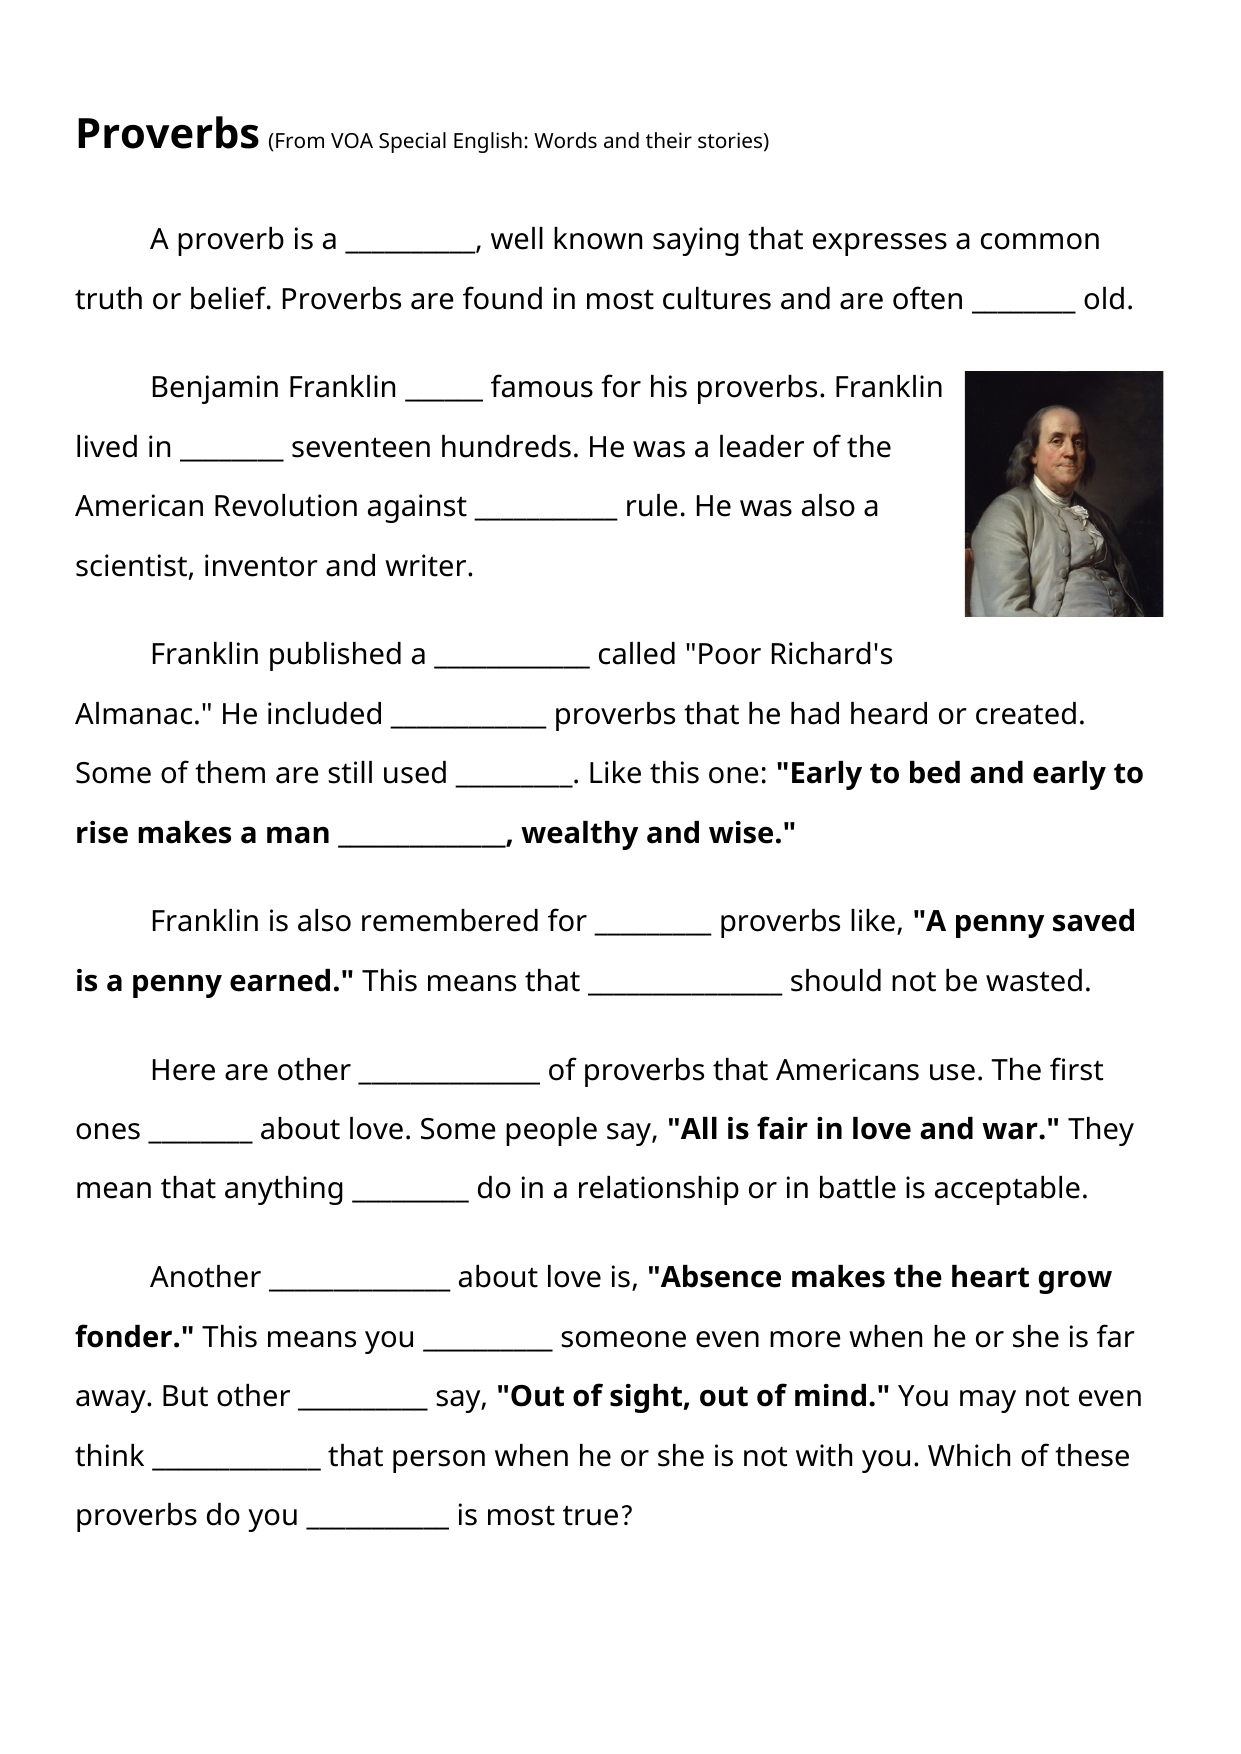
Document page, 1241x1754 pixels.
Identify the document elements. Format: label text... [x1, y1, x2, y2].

text Here are other ______________ of proverbs that Americans use. The first ones ________ about love. Some people say, "All is fair in love and war." They mean that anything _________ do in a relationship or in battle is acceptable. [75, 1049, 1165, 1207]
text Franklin is also remembered for _________ proverbs like, "A penny saved is a penny earned." This means that _______________ should not be wasted. [75, 901, 1165, 1000]
text Another ______________ about love is, "Absence makes the heart grow fonder." This means you __________ someone even more when he or she is far away. But other __________ say, "Out of sight, out of mind." You may not even think _____________ that person when he or she is not with you. Which of these proverbs do you ___________ is most true? [75, 1256, 1165, 1534]
text Benjamin Franklin ______ famous for his proverbs. Franklin lived in ________ seventeen hundreds. He was a leader of the American Revolution against ___________ rule. He was also a scientist, inventor and writer. [75, 367, 1165, 585]
picture [963, 371, 1163, 615]
text Franklin published a ____________ called "Poor Richard's Almanac." He included ____________ proverbs that he had heard or created. Some of them are still used _________. Like this one: "Early to bed and early to rise makes a man ______________, wealthy and wise." [75, 634, 1165, 852]
text Proverbs (From VOA Special English: Words and their stories) [75, 104, 1165, 161]
text A proverb is a __________, well known saying that expresses a common truth or belief. Proverbs are found in most cultures and are often ________ old. [75, 218, 1165, 318]
